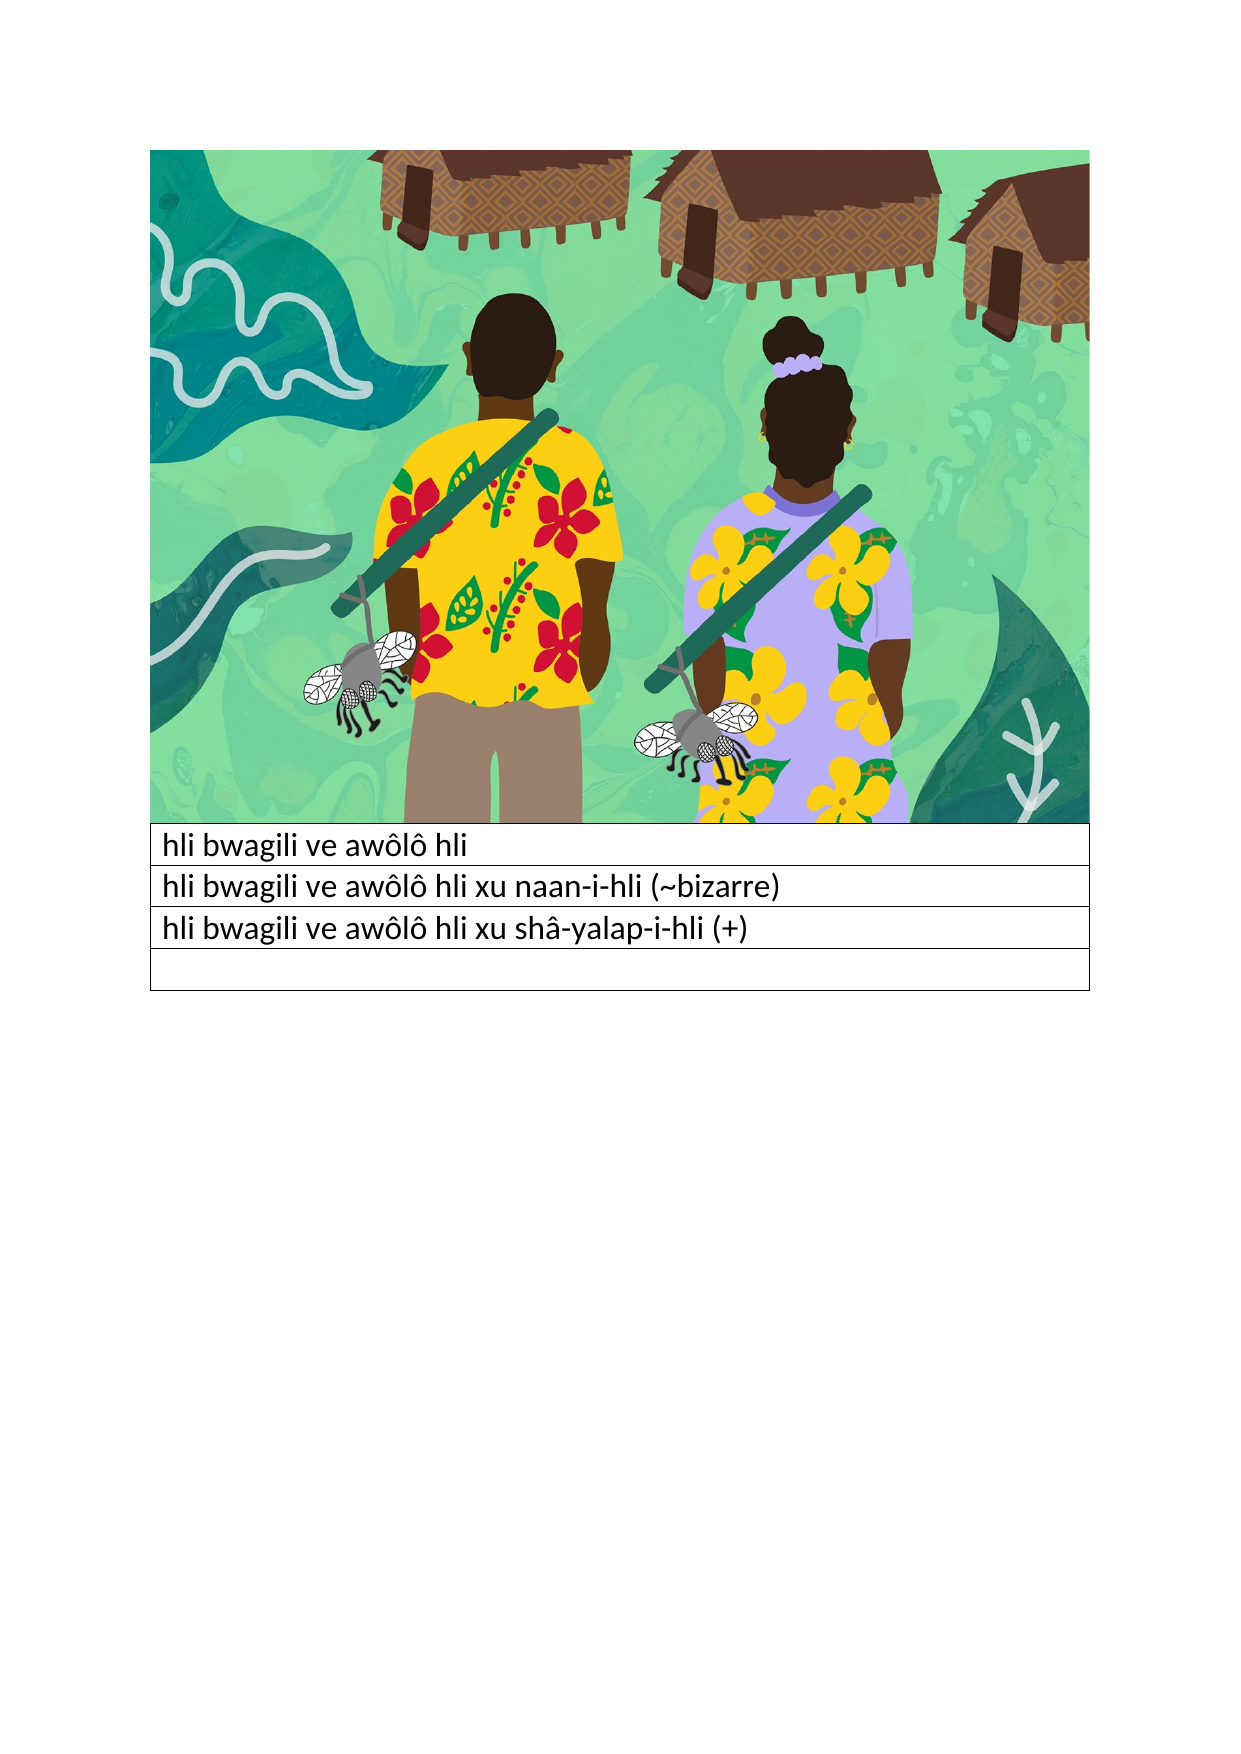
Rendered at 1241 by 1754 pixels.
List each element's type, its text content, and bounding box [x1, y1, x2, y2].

table_cell [151, 949, 1089, 990]
table_cell hli bwagili ve awôlô hli xu naan-i-hli (~bizarre) [151, 866, 1089, 906]
table_header hli bwagili ve awôlô hli [151, 824, 1089, 864]
picture [150, 150, 1090, 823]
table_cell hli bwagili ve awôlô hli xu shâ-yalap-i-hli (+) [151, 907, 1089, 948]
